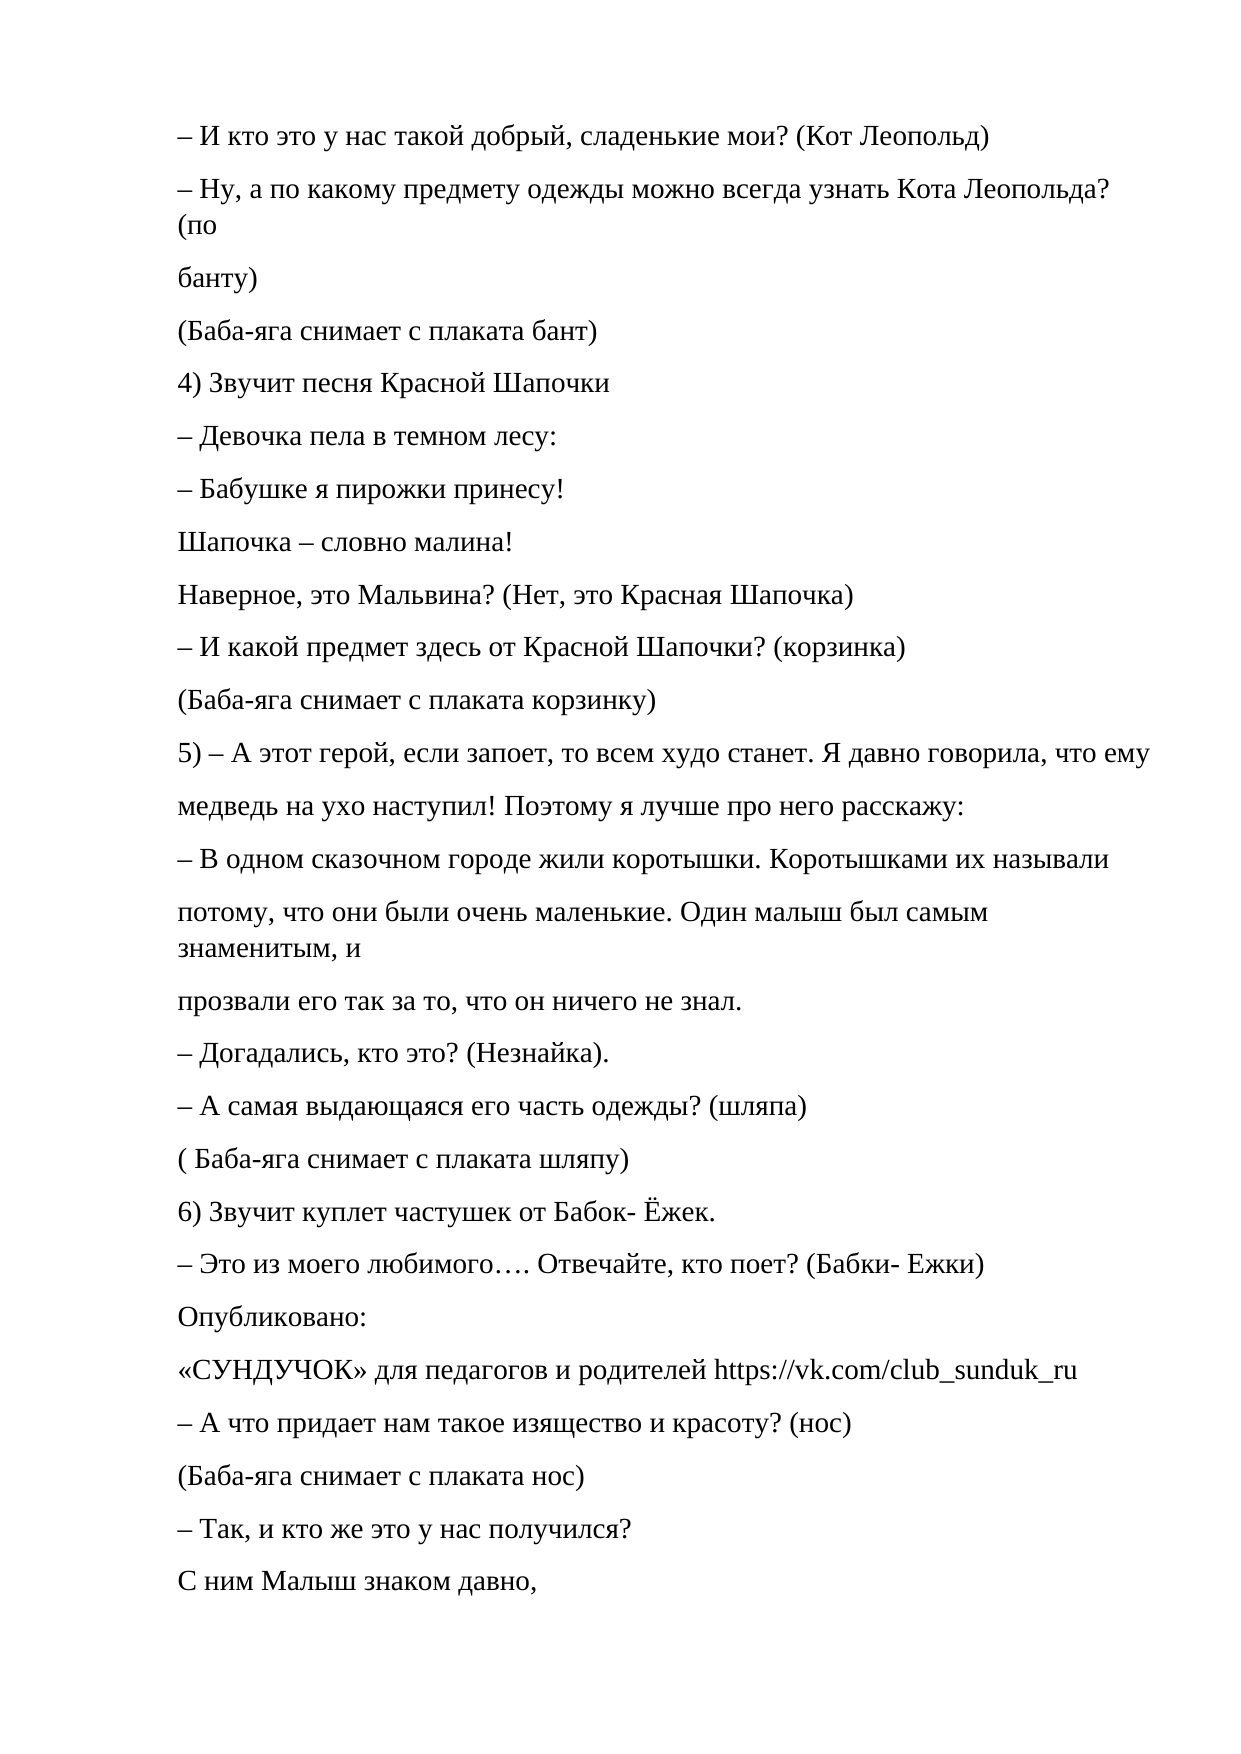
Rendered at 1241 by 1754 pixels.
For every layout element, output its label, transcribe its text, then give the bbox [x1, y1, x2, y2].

text (Баба-яга снимает с плаката нос) [177, 1458, 1152, 1491]
text «СУНДУЧОК» для педагогов и родителей https://vk.com/club_sunduk_ru [177, 1352, 1152, 1386]
text – Бабушке я пирожки принесу! [177, 471, 1152, 505]
text – Так, и кто же это у нас получился? [177, 1511, 1152, 1544]
text 5) – А этот герой, если запоет, то всем худо станет. Я давно говорила, что ему [177, 735, 1152, 769]
text – И какой предмет здесь от Красной Шапочки? (корзинка) [177, 629, 1152, 663]
text медведь на ухо наступил! Поэтому я лучше про него расскажу: [177, 788, 1152, 822]
text (Баба-яга снимает с плаката корзинку) [177, 682, 1152, 716]
text – И кто это у нас такой добрый, сладенькие мои? (Кот Леопольд) [177, 118, 1152, 152]
text прозвали его так за то, что он ничего не знал. [177, 983, 1152, 1016]
text банту) [177, 260, 1152, 293]
text потому, что они были очень маленькие. Один малыш был самым знаменитым, и [177, 894, 1152, 963]
text 4) Звучит песня Красной Шапочки [177, 366, 1152, 399]
text Опубликовано: [177, 1299, 1152, 1333]
text – Ну, а по какому предмету одежды можно всегда узнать Кота Леопольда? (по [177, 171, 1152, 241]
text С ним Малыш знаком давно, [177, 1563, 1152, 1597]
text Шапочка – словно малина! [177, 524, 1152, 557]
text ( Баба-яга снимает с плаката шляпу) [177, 1141, 1152, 1174]
text (Баба-яга снимает с плаката бант) [177, 313, 1152, 346]
text 6) Звучит куплет частушек от Бабок- Ёжек. [177, 1194, 1152, 1227]
text Наверное, это Мальвина? (Нет, это Красная Шапочка) [177, 577, 1152, 610]
text – Догадались, кто это? (Незнайка). [177, 1035, 1152, 1069]
text – Девочка пела в темном лесу: [177, 418, 1152, 452]
text – А самая выдающаяся его часть одежды? (шляпа) [177, 1088, 1152, 1122]
text – А что придает нам такое изящество и красоту? (нос) [177, 1405, 1152, 1439]
text – Это из моего любимого…. Отвечайте, кто поет? (Бабки- Ежки) [177, 1247, 1152, 1280]
text – В одном сказочном городе жили коротышки. Коротышками их называли [177, 841, 1152, 874]
